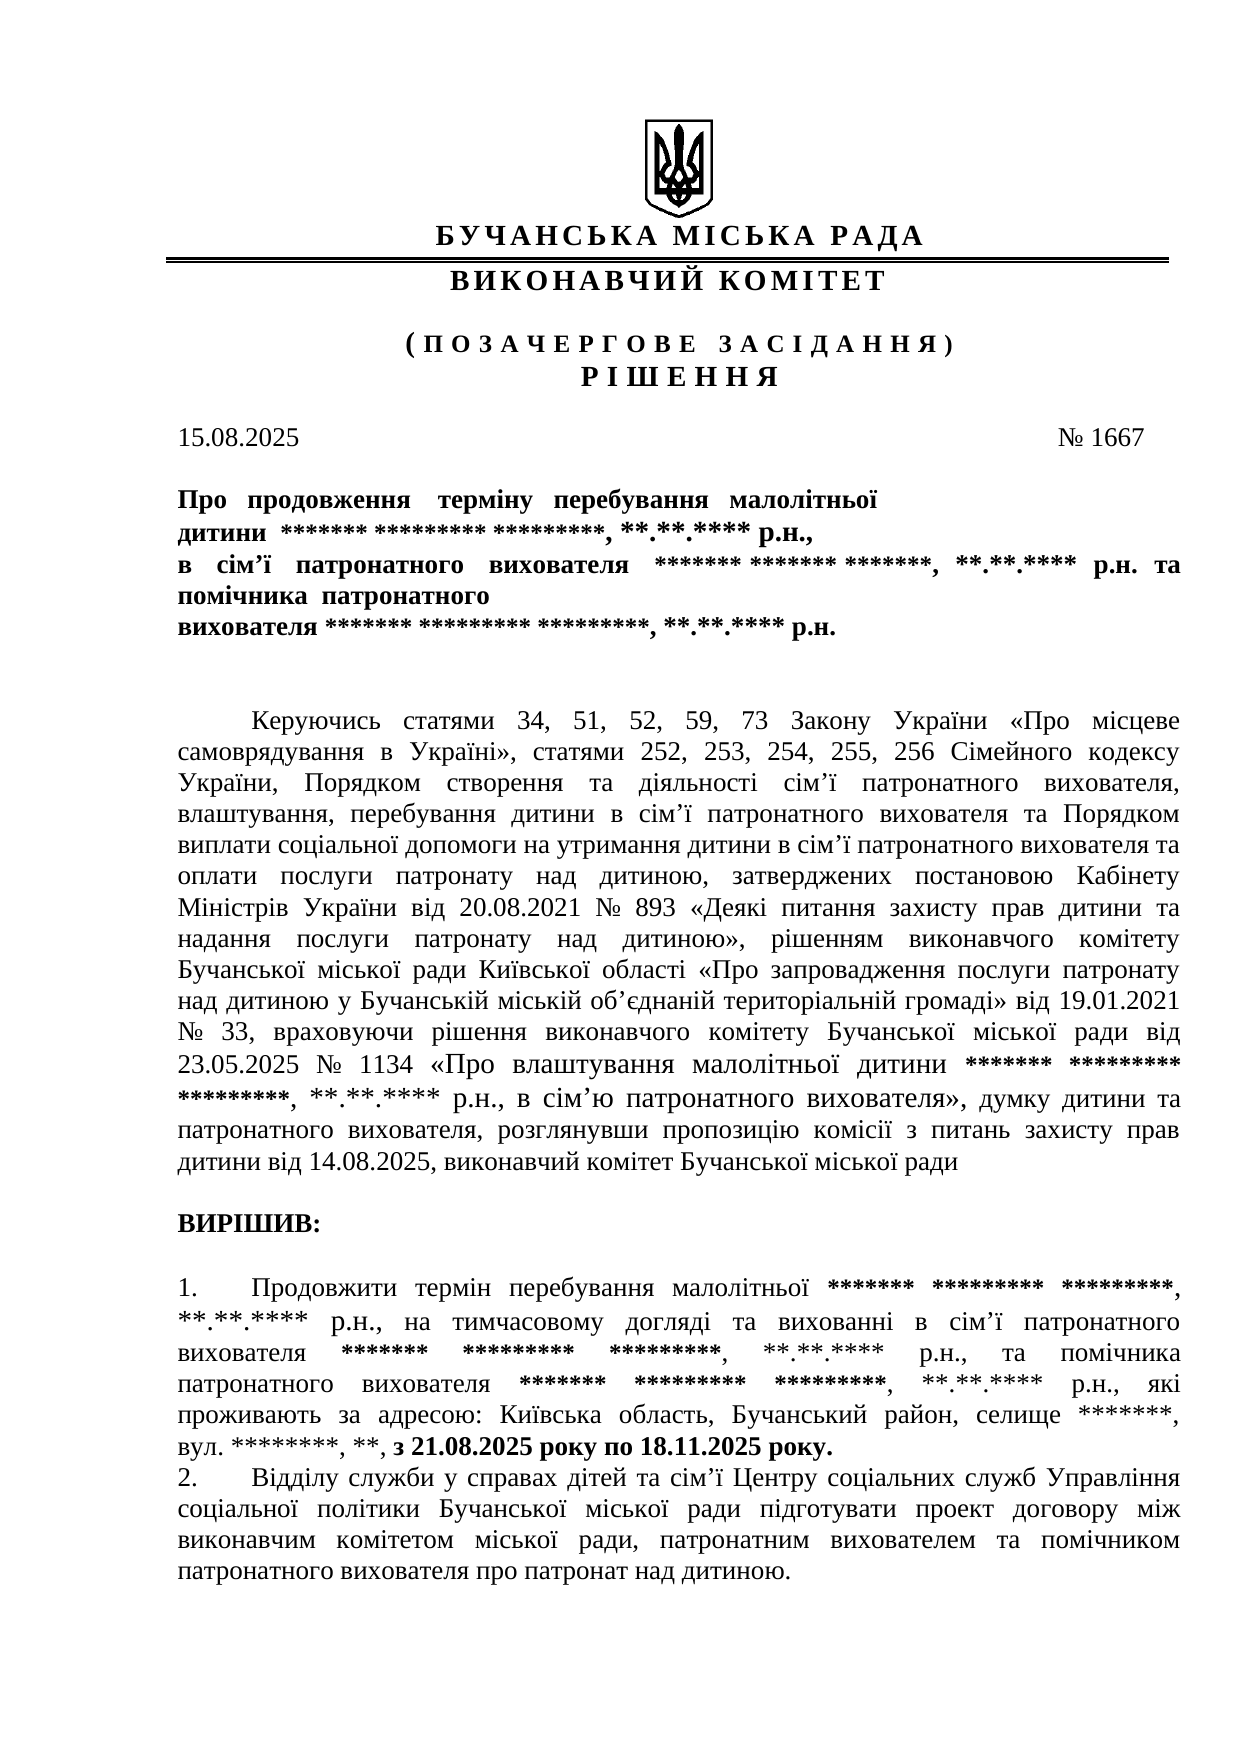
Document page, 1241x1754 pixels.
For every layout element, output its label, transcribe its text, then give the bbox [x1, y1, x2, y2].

picture [643, 118, 715, 219]
text дитини ******* ********* *********, **.**.**** р.н., [177, 514, 1181, 548]
text (ПОЗАЧЕРГОВЕ ЗАСІДАННЯ) [177, 325, 1181, 359]
text Про продовження терміну перебування малолітньої [177, 483, 1181, 514]
text вихователя ******* ********* *********, **.**.**** р.н. [177, 610, 1181, 641]
list Відділу служби у справах дітей та сім’ї Центру соціальних служб Управління соціальної політики Бучанської міської ради підготувати проект договору між виконавчим комітетом міської ради, патронатним вихователем та помічником патронатного вихователя про патронат над дитиною. [177, 1461, 1181, 1585]
text РІШЕННЯ [177, 359, 1181, 392]
list Продовжити термін перебування малолітньої ******* ********* *********, **.**.**** р.н., на тимчасовому догляді та вихованні в сім’ї патронатного вихователя ******* ********* *********, **.**.**** р.н., та помічника патронатного вихователя ******* ********* *********, **.**.**** р.н., які проживають за адресою: Київська область, Бучанський район, селище *******, вул. ********, **, з 21.08.2025 року по 18.11.2025 року. [177, 1269, 1181, 1461]
text в сім’ї патронатного вихователя ******* ******* *******, **.**.**** р.н. та помічника патронатного [177, 548, 1181, 610]
text ВИРІШИВ: [177, 1207, 1181, 1238]
table_header ВИКОНАВЧИЙ КОМІТЕТ [166, 263, 1169, 325]
text Керуючись статями 34, 51, 52, 59, 73 Закону України «Про місцеве самоврядування в Україні», статями 252, 253, 254, 255, 256 Сімейного кодексу України, Порядком створення та діяльності сім’ї патронатного вихователя, влаштування, перебування дитини в сім’ї патронатного вихователя та Порядком виплати соціальної допомоги на утримання дитини в сім’ї патронатного вихователя та оплати послуги патронату над дитиною, затверджених постановою Кабінету Міністрів України від 20.08.2021 № 893 «Деякі питання захисту прав дитини та надання послуги патронату над дитиною», рішенням виконавчого комітету Бучанської міської ради Київської області «Про запровадження послуги патронату над дитиною у Бучанській міській об’єднаній територіальній громаді» від 19.01.2021 № 33, враховуючи рішення виконавчого комітету Бучанської міської ради від 23.05.2025 № 1134 «Про влаштування малолітньої дитини ******* ********* *********, **.**.**** р.н., в сім’ю патронатного вихователя», думку дитини та патронатного вихователя, розглянувши пропозицію комісії з питань захисту прав дитини від 14.08.2025, виконавчий комітет Бучанської міської ради [177, 704, 1181, 1176]
table_header № 1667 [679, 421, 1192, 452]
text БУЧАНСЬКА МІСЬКА РАДА [177, 218, 1181, 252]
table_header 15.08.2025 [166, 421, 679, 452]
